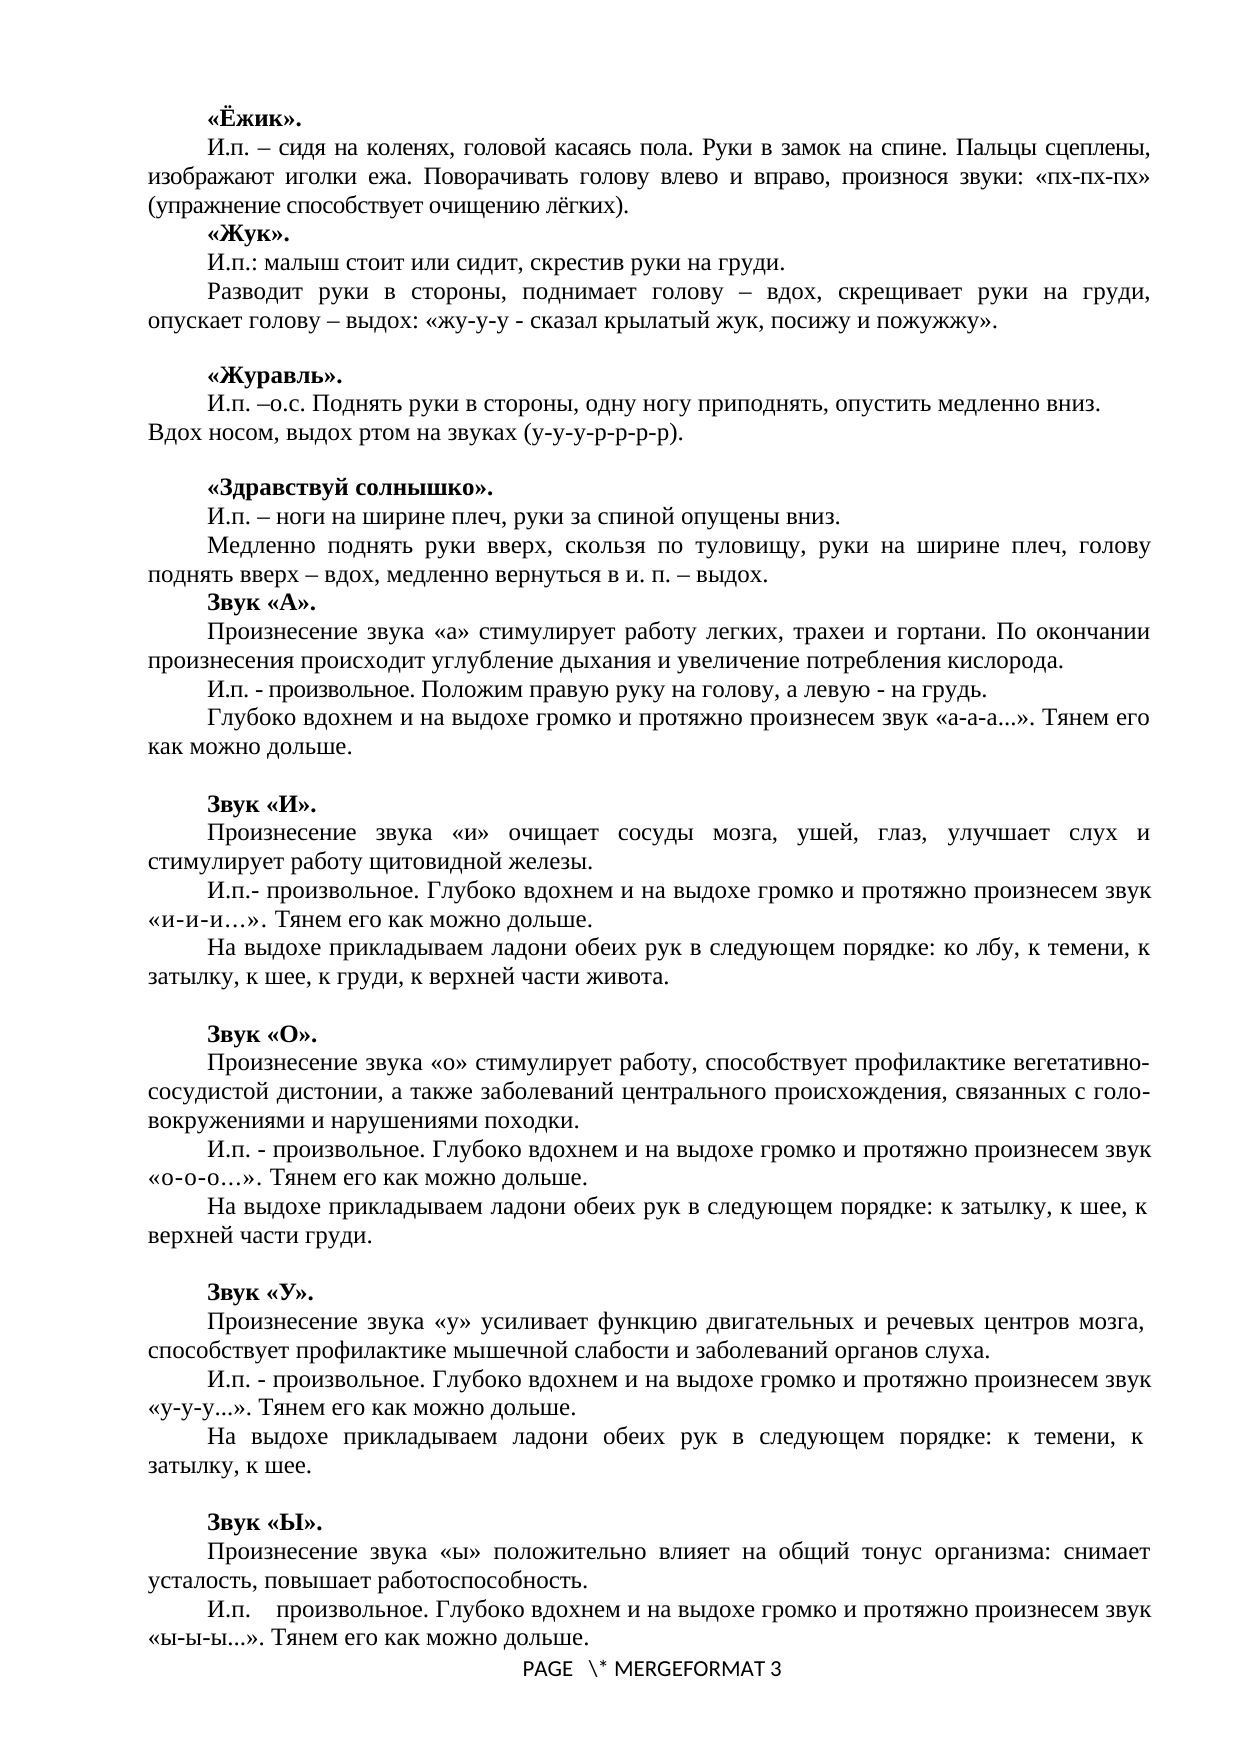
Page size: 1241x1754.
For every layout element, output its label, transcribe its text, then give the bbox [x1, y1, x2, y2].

text И.п. – ноги на ширине плеч, руки за спиной опущены вниз. [148, 501, 1152, 530]
text И.п. произвольное. Глубоко вдохнем и на выдохе громко и протяжно произнесем звук «ы-ы-ы...». Тянем его как можно дольше. [148, 1594, 1152, 1651]
text На выдохе прикладываем ладони обеих рук в следующем порядке: ко лбу, к темени, к затылку, к шее, к груди, к верхней части живота. [148, 932, 1151, 990]
text Звук «О». [148, 1019, 1152, 1047]
text На выдохе прикладываем ладони обеих рук в следующем порядке: к темени, к затылку, к шее. [148, 1421, 1144, 1479]
text Произнесение звука «о» стимулирует работу, способствует профилактике вегетативно-сосудистой дистонии, а также заболеваний центрального происхождения, связанных с головокружениями и нарушениями походки. [148, 1047, 1150, 1134]
text И.п.: малыш стоит или сидит, скрестив руки на груди. [148, 247, 1152, 276]
text Разводит руки в стороны, поднимает голову – вдох, скрещивает руки на груди, опускает голову – выдох: «жу-у-у - сказал крылатый жук, посижу и пожужжу». [148, 276, 1152, 333]
text Глубоко вдохнем и на выдохе громко и протяжно произнесем звук «а-а-а...». Тянем его как можно дольше. [148, 702, 1150, 760]
text «Ёжик». [148, 103, 1152, 132]
text «Журавль». [148, 360, 1152, 388]
text «Здравствуй солнышко». [148, 472, 1152, 501]
text Звук «А». [148, 587, 995, 616]
text Произнесение звука «ы» положительно влияет на общий тонус организма: снимает усталость, повышает работоспособность. [148, 1536, 1151, 1594]
text И.п.- произвольное. Глубоко вдохнем и на выдохе громко и протяжно произнесем звук «и-и-и...». Тянем его как можно дольше. [148, 875, 1152, 932]
text Медленно поднять руки вверх, скользя по туловищу, руки на ширине плеч, голову поднять вверх – вдох, медленно вернуться в и. п. – выдох. [148, 530, 1152, 587]
title Звук «У». [148, 1277, 1152, 1306]
text Звук «Ы». [148, 1507, 1152, 1536]
text И.п. - произвольное. Глубоко вдохнем и на выдохе громко и протяжно произнесем звук «у-у-у...». Тянем его как можно дольше. [148, 1364, 1152, 1421]
text «Жук». [148, 218, 1152, 247]
text И.п. –о.с. Поднять руки в стороны, одну ногу приподнять, опустить медленно вниз. Вдох носом, выдох ртом на звуках (у-у-у-р-р-р-р). [148, 388, 1152, 446]
text Произнесение звука «а» стимулирует работу легких, трахеи и гортани. По окончании произнесения происходит углубление дыхания и увеличение потребления кислорода. [148, 616, 1152, 674]
text На выдохе прикладываем ладони обеих рук в следующем порядке: к затылку, к шее, к верхней части груди. [148, 1191, 1148, 1249]
text И.п. - произвольное. Глубоко вдохнем и на выдохе громко и протяжно произнесем звук «о-о-о...». Тянем его как можно дольше. [148, 1134, 1152, 1191]
text Произнесение звука «у» усиливает функцию двигательных и речевых центров мозга, способствует профилактике мышечной слабости и заболеваний органов слуха. [148, 1306, 1146, 1364]
title Звук «И». [148, 789, 1152, 817]
text И.п. - произвольное. Положим правую руку на голову, а левую - на грудь. [148, 674, 1152, 702]
text И.п. – сидя на коленях, головой касаясь пола. Руки в замок на спине. Пальцы сцеплены, изображают иголки ежа. Поворачивать голову влево и вправо, произнося звуки: «пх-пх-пх» (упражнение способствует очищению лёгких). [148, 132, 1152, 218]
text Произнесение звука «и» очищает сосуды мозга, ушей, глаз, улучшает слух и стимулирует работу щитовидной железы. [148, 817, 1150, 875]
